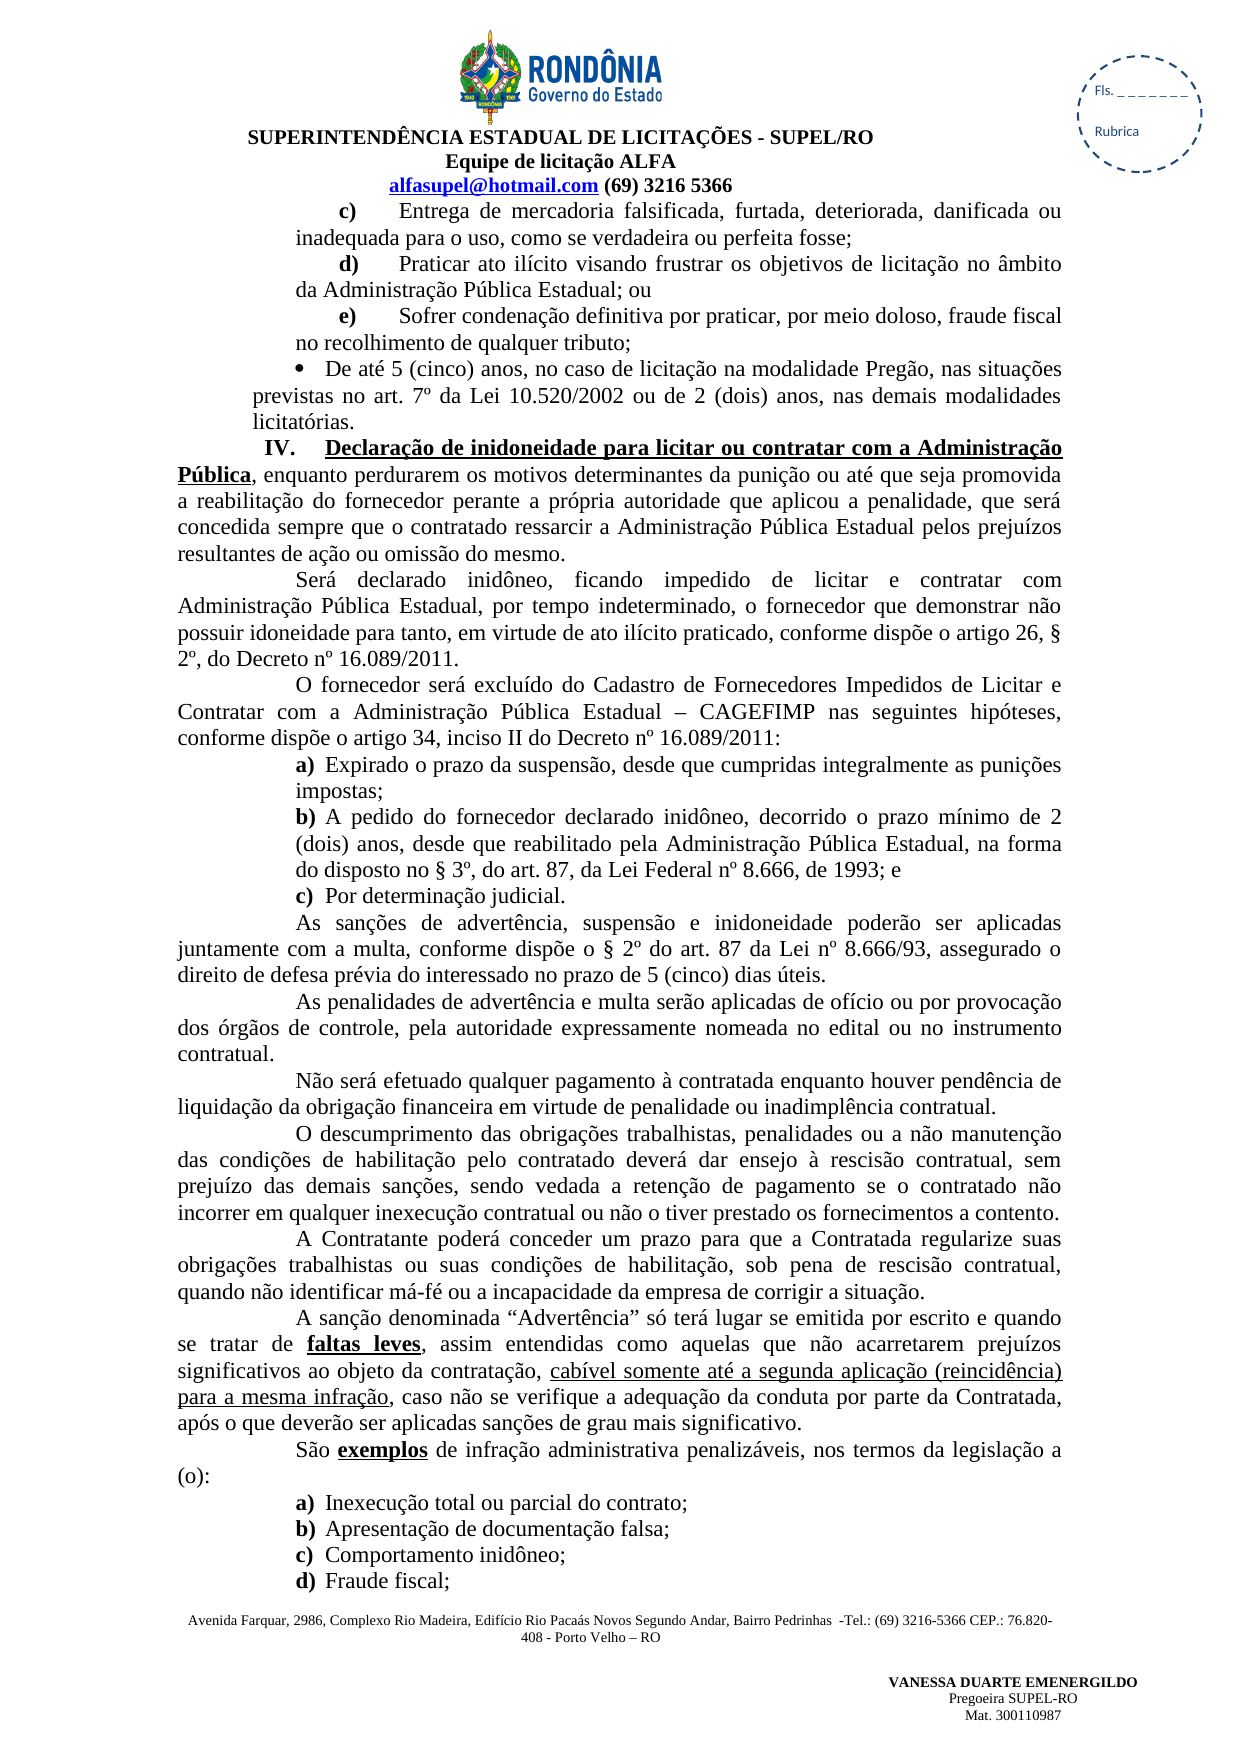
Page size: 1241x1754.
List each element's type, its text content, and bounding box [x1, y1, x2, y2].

text As sanções de advertência, suspensão e inidoneidade poderão ser aplicadas juntamente com a multa, conforme dispõe o § 2º do art. 87 da Lei nº 8.666/93, assegurado o direito de defesa prévia do interessado no prazo de 5 (cinco) dias úteis. [177, 909, 1063, 988]
text Será declarado inidôneo, ficando impedido de licitar e contratar com Administração Pública Estadual, por tempo indeterminado, o fornecedor que demonstrar não possuir idoneidade para tanto, em virtude de ato ilícito praticado, conforme dispõe o artigo 26, § 2º, do Decreto nº 16.089/2011. [177, 566, 1063, 672]
list Apresentação de documentação falsa; [295, 1515, 1063, 1541]
list Comportamento inidôneo; [295, 1541, 1063, 1568]
text São exemplos de infração administrativa penalizáveis, nos termos da legislação a (o): [177, 1436, 1063, 1488]
picture [459, 29, 662, 125]
list Por determinação judicial. [295, 882, 1063, 909]
list A pedido do fornecedor declarado inidôneo, decorrido o prazo mínimo de 2 (dois) anos, desde que reabilitado pela Administração Pública Estadual, na forma do disposto no § 3º, do art. 87, da Lei Federal nº 8.666, de 1993; e [295, 803, 1063, 882]
list Sofrer condenação definitiva por praticar, por meio doloso, fraude fiscal no recolhimento de qualquer tributo; [295, 303, 1063, 355]
list Entrega de mercadoria falsificada, furtada, deteriorada, danificada ou inadequada para o uso, como se verdadeira ou perfeita fosse; [295, 197, 1063, 250]
text O fornecedor será excluído do Cadastro de Fornecedores Impedidos de Licitar e Contratar com a Administração Pública Estadual – CAGEFIMP nas seguintes hipóteses, conforme dispõe o artigo 34, inciso II do Decreto nº 16.089/2011: [177, 672, 1063, 751]
list De até 5 (cinco) anos, no caso de licitação na modalidade Pregão, nas situações previstas no art. 7º da Lei 10.520/2002 ou de 2 (dois) anos, nas demais modalidades licitatórias. [252, 355, 1063, 434]
text A sanção denominada “Advertência” só terá lugar se emitida por escrito e quando se tratar de faltas leves, assim entendidas como aquelas que não acarretarem prejuízos significativos ao objeto da contratação, cabível somente até a segunda aplicação (reincidência) para a mesma infração, caso não se verifique a adequação da conduta por parte da Contratada, após o que deverão ser aplicadas sanções de grau mais significativo. [177, 1304, 1063, 1436]
text As penalidades de advertência e multa serão aplicadas de ofício ou por provocação dos órgãos de controle, pela autoridade expressamente nomeada no edital ou no instrumento contratual. [177, 988, 1063, 1067]
list Declaração de inidoneidade para licitar ou contratar com a Administração Pública, enquanto perdurarem os motivos determinantes da punição ou até que seja promovida a reabilitação do fornecedor perante a própria autoridade que aplicou a penalidade, que será concedida sempre que o contratado ressarcir a Administração Pública Estadual pelos prejuízos resultantes de ação ou omissão do mesmo. [177, 434, 1063, 566]
text O descumprimento das obrigações trabalhistas, penalidades ou a não manutenção das condições de habilitação pelo contratado deverá dar ensejo à rescisão contratual, sem prejuízo das demais sanções, sendo vedada a retenção de pagamento se o contratado não incorrer em qualquer inexecução contratual ou não o tiver prestado os fornecimentos a contento. [177, 1119, 1063, 1225]
list Praticar ato ilícito visando frustrar os objetivos de licitação no âmbito da Administração Pública Estadual; ou [295, 250, 1063, 303]
list Expirado o prazo da suspensão, desde que cumpridas integralmente as punições impostas; [295, 751, 1063, 803]
text Não será efetuado qualquer pagamento à contratada enquanto houver pendência de liquidação da obrigação financeira em virtude de penalidade ou inadimplência contratual. [177, 1067, 1063, 1119]
text A Contratante poderá conceder um prazo para que a Contratada regularize suas obrigações trabalhistas ou suas condições de habilitação, sob pena de rescisão contratual, quando não identificar má-fé ou a incapacidade da empresa de corrigir a situação. [177, 1225, 1063, 1304]
list Inexecução total ou parcial do contrato; [295, 1488, 1063, 1515]
list Fraude fiscal; [295, 1568, 1063, 1594]
